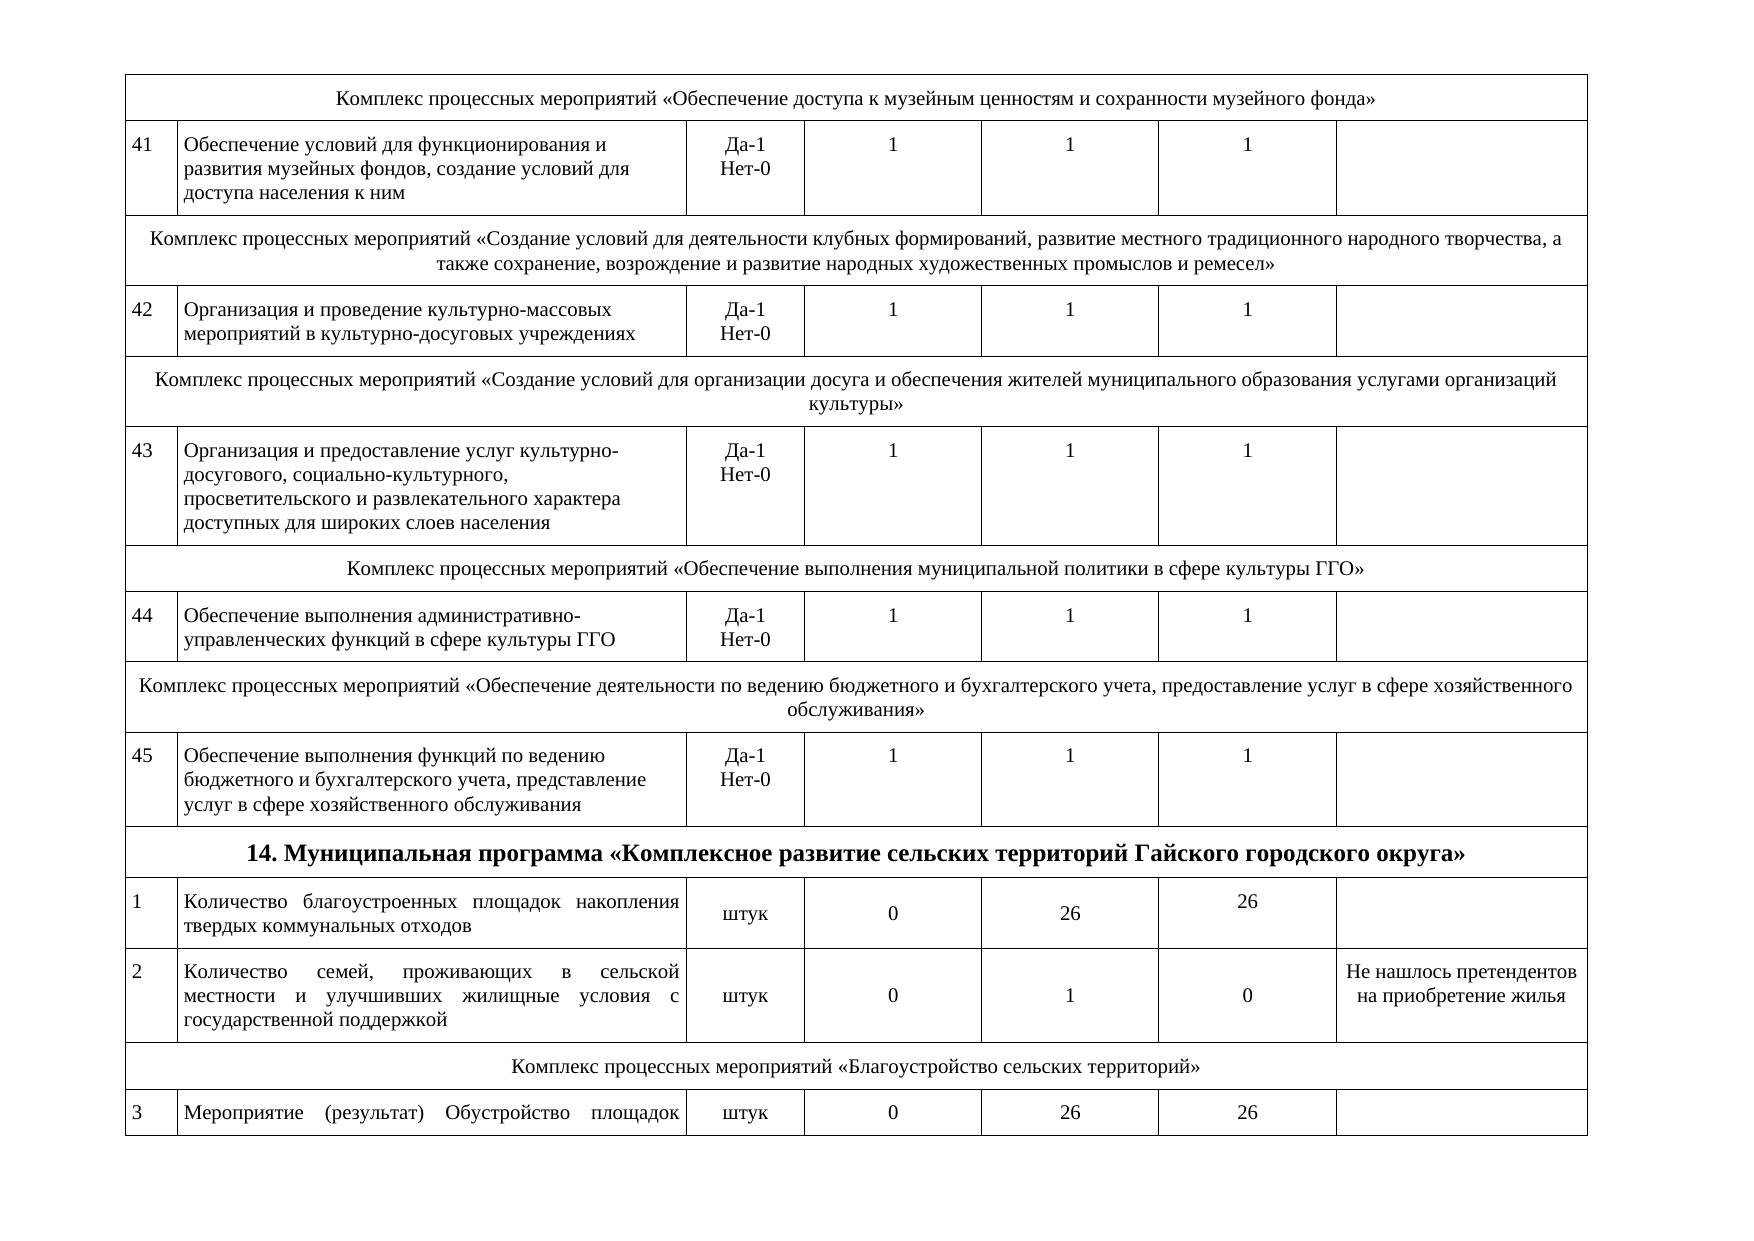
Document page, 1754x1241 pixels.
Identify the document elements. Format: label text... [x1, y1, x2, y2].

table_cell Да-1 Нет-0 [687, 592, 804, 661]
table_cell 2 [126, 949, 177, 1042]
table_cell 14. Муниципальная программа «Комплексное развитие сельских территорий Гайского городского округа» [126, 827, 1587, 877]
table_cell 1 [982, 121, 1158, 215]
table_cell [1337, 121, 1587, 215]
table_cell 1 [982, 427, 1158, 544]
table_cell 1 [982, 733, 1158, 826]
table_cell 1 [805, 286, 981, 356]
table_cell штук [687, 949, 804, 1042]
table_cell [1337, 427, 1587, 544]
table_cell 0 [1159, 949, 1336, 1042]
table_cell Организация и предоставление услуг культурно-досугового, социально-культурного, просветительского и развлекательного характера доступных для широких слоев населения [178, 427, 686, 544]
table_cell 1 [805, 427, 981, 544]
table_cell 0 [805, 878, 981, 948]
table_cell Организация и проведение культурно-массовых мероприятий в культурно-досуговых учреждениях [178, 286, 686, 356]
table_cell Да-1 Нет-0 [687, 286, 804, 356]
table_cell Количество семей, проживающих в сельской местности и улучшивших жилищные условия с государственной поддержкой [178, 949, 686, 1042]
table_cell 26 [982, 878, 1158, 948]
table_cell Да-1 Нет-0 [687, 121, 804, 215]
table_cell Обеспечение выполнения административно-управленческих функций в сфере культуры ГГО [178, 592, 686, 661]
table_cell 1 [1159, 286, 1336, 356]
table_cell Комплекс процессных мероприятий «Обеспечение доступа к музейным ценностям и сохранности музейного фонда» [126, 75, 1587, 120]
table_cell Комплекс процессных мероприятий «Обеспечение выполнения муниципальной политики в сфере культуры ГГО» [126, 546, 1587, 591]
table_cell 1 [805, 121, 981, 215]
table_cell [1337, 1090, 1587, 1135]
table_cell Обеспечение выполнения функций по ведению бюджетного и бухгалтерского учета, представление услуг в сфере хозяйственного обслуживания [178, 733, 686, 826]
table_cell штук [687, 878, 804, 948]
table_cell 1 [1159, 592, 1336, 661]
table_cell Да-1 Нет-0 [687, 427, 804, 544]
table_cell 26 [1159, 1090, 1336, 1135]
table_cell 1 [1159, 733, 1336, 826]
table_cell Комплекс процессных мероприятий «Создание условий для деятельности клубных формирований, развитие местного традиционного народного творчества, а также сохранение, возрождение и развитие народных художественных промыслов и ремесел» [126, 216, 1587, 285]
table_cell Комплекс процессных мероприятий «Создание условий для организации досуга и обеспечения жителей муниципального образования услугами организаций культуры» [126, 357, 1587, 426]
table_cell 1 [805, 592, 981, 661]
table_cell 45 [126, 733, 177, 826]
table_cell 1 [982, 592, 1158, 661]
table_cell Комплекс процессных мероприятий «Обеспечение деятельности по ведению бюджетного и бухгалтерского учета, предоставление услуг в сфере хозяйственного обслуживания» [126, 662, 1587, 732]
table_cell 3 [126, 1090, 177, 1135]
table_cell Да-1 Нет-0 [687, 733, 804, 826]
table_cell 1 [126, 878, 177, 948]
table_cell 1 [805, 733, 981, 826]
table_cell 43 [126, 427, 177, 544]
table_cell 1 [1159, 121, 1336, 215]
table_cell штук [687, 1090, 804, 1135]
table_cell [1337, 286, 1587, 356]
table_cell 1 [1159, 427, 1336, 544]
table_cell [178, 1090, 686, 1135]
table_cell 26 [982, 1090, 1158, 1135]
table_cell Не нашлось претендентов на приобретение жилья [1337, 949, 1587, 1042]
table_cell Обеспечение условий для функционирования и развития музейных фондов, создание условий для доступа населения к ним [178, 121, 686, 215]
table_cell Количество благоустроенных площадок накопления твердых коммунальных отходов [178, 878, 686, 948]
table_cell [1337, 733, 1587, 826]
table_cell [1337, 592, 1587, 661]
table_cell 1 [982, 949, 1158, 1042]
table_cell 0 [805, 949, 981, 1042]
table_cell 1 [982, 286, 1158, 356]
table_cell 26 [1159, 878, 1336, 948]
table_cell 42 [126, 286, 177, 356]
table_cell Комплекс процессных мероприятий «Благоустройство сельских территорий» [126, 1043, 1587, 1088]
table_cell 44 [126, 592, 177, 661]
table_cell 41 [126, 121, 177, 215]
table_cell [1337, 878, 1587, 948]
table_cell 0 [805, 1090, 981, 1135]
